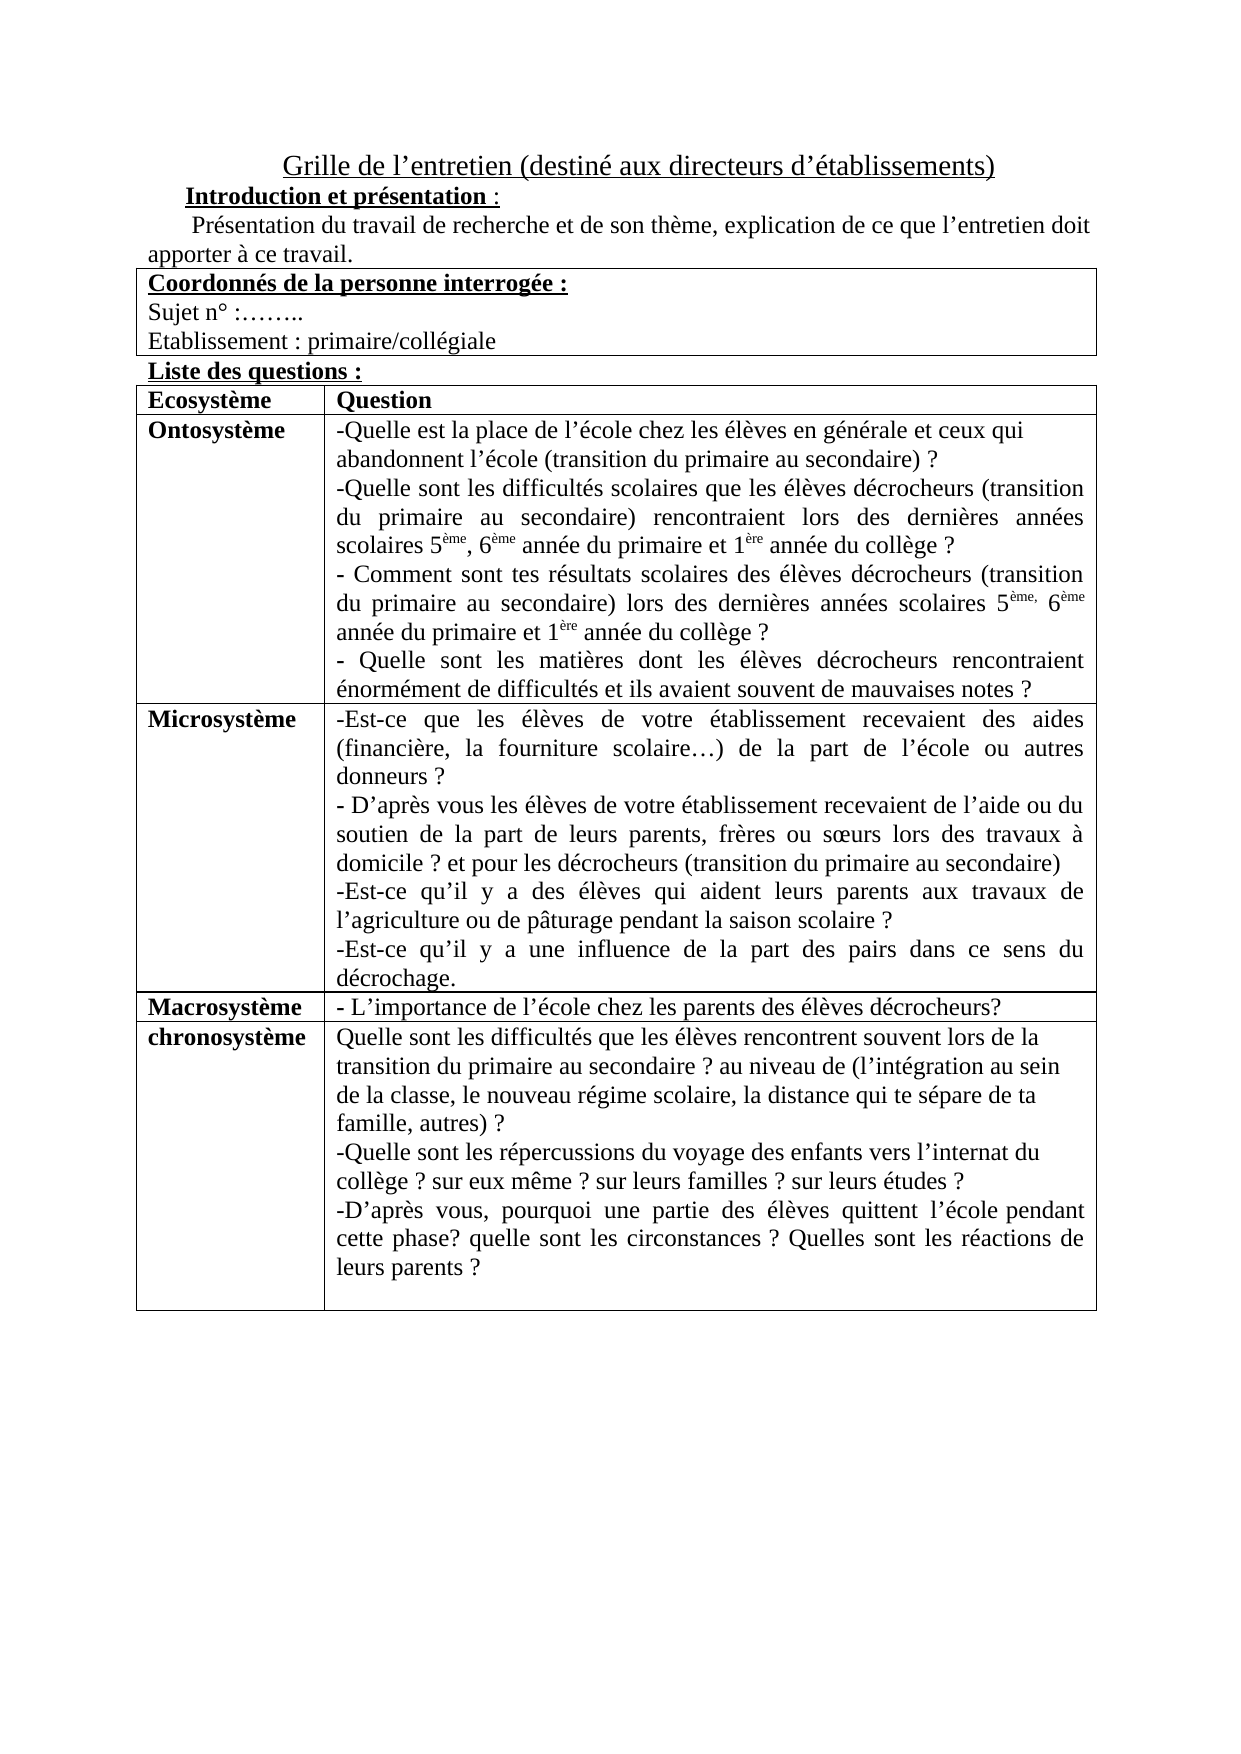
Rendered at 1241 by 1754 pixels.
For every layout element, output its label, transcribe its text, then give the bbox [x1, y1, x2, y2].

table_header Coordonnés de la personne interrogée : Sujet n° :…….. Etablissement : primaire/collégiale [137, 269, 1096, 355]
text Grille de l’entretien (destiné aux directeurs d’établissements) [148, 148, 1093, 181]
table_cell chronosystème [137, 1022, 324, 1310]
table_cell - L’importance de l’école chez les parents des élèves décrocheurs? [325, 993, 1096, 1021]
table_cell -Quelle est la place de l’école chez les élèves en générale et ceux qui abandonnent l’école (transition du primaire au secondaire) ? -Quelle sont les difficultés scolaires que les élèves décrocheurs (transition du primaire au secondaire) rencontraient lors des dernières années scolaires 5ème, 6ème année du primaire et 1ère année du collège ? - Comment sont tes résultats scolaires des élèves décrocheurs (transition du primaire au secondaire) lors des dernières années scolaires 5ème, 6ème année du primaire et 1ère année du collège ? - Quelle sont les matières dont les élèves décrocheurs rencontraient énormément de difficultés et ils avaient souvent de mauvaises notes ? [325, 415, 1096, 703]
text Liste des questions : [148, 356, 1093, 384]
table_cell Quelle sont les difficultés que les élèves rencontrent souvent lors de la transition du primaire au secondaire ? au niveau de (l’intégration au sein de la classe, le nouveau régime scolaire, la distance qui te sépare de ta famille, autres) ? -Quelle sont les répercussions du voyage des enfants vers l’internat du collège ? sur eux même ? sur leurs familles ? sur leurs études ? -D’après vous, pourquoi une partie des élèves quittent l’école pendant cette phase? quelle sont les circonstances ? Quelles sont les réactions de leurs parents ? [325, 1022, 1096, 1310]
table_header Question [325, 386, 1096, 414]
text Présentation du travail de recherche et de son thème, explication de ce que l’entretien doit apporter à ce travail. [148, 210, 1093, 267]
table_cell Microsystème [137, 704, 324, 991]
table_header Ecosystème [137, 386, 324, 414]
table_cell -Est-ce que les élèves de votre établissement recevaient des aides (financière, la fourniture scolaire…) de la part de l’école ou autres donneurs ? - D’après vous les élèves de votre établissement recevaient de l’aide ou du soutien de la part de leurs parents, frères ou sœurs lors des travaux à domicile ? et pour les décrocheurs (transition du primaire au secondaire) -Est-ce qu’il y a des élèves qui aident leurs parents aux travaux de l’agriculture ou de pâturage pendant la saison scolaire ? -Est-ce qu’il y a une influence de la part des pairs dans ce sens du décrochage. [325, 704, 1096, 991]
table_cell Macrosystème [137, 993, 324, 1021]
table_cell Ontosystème [137, 415, 324, 703]
text Introduction et présentation : [148, 181, 1093, 210]
